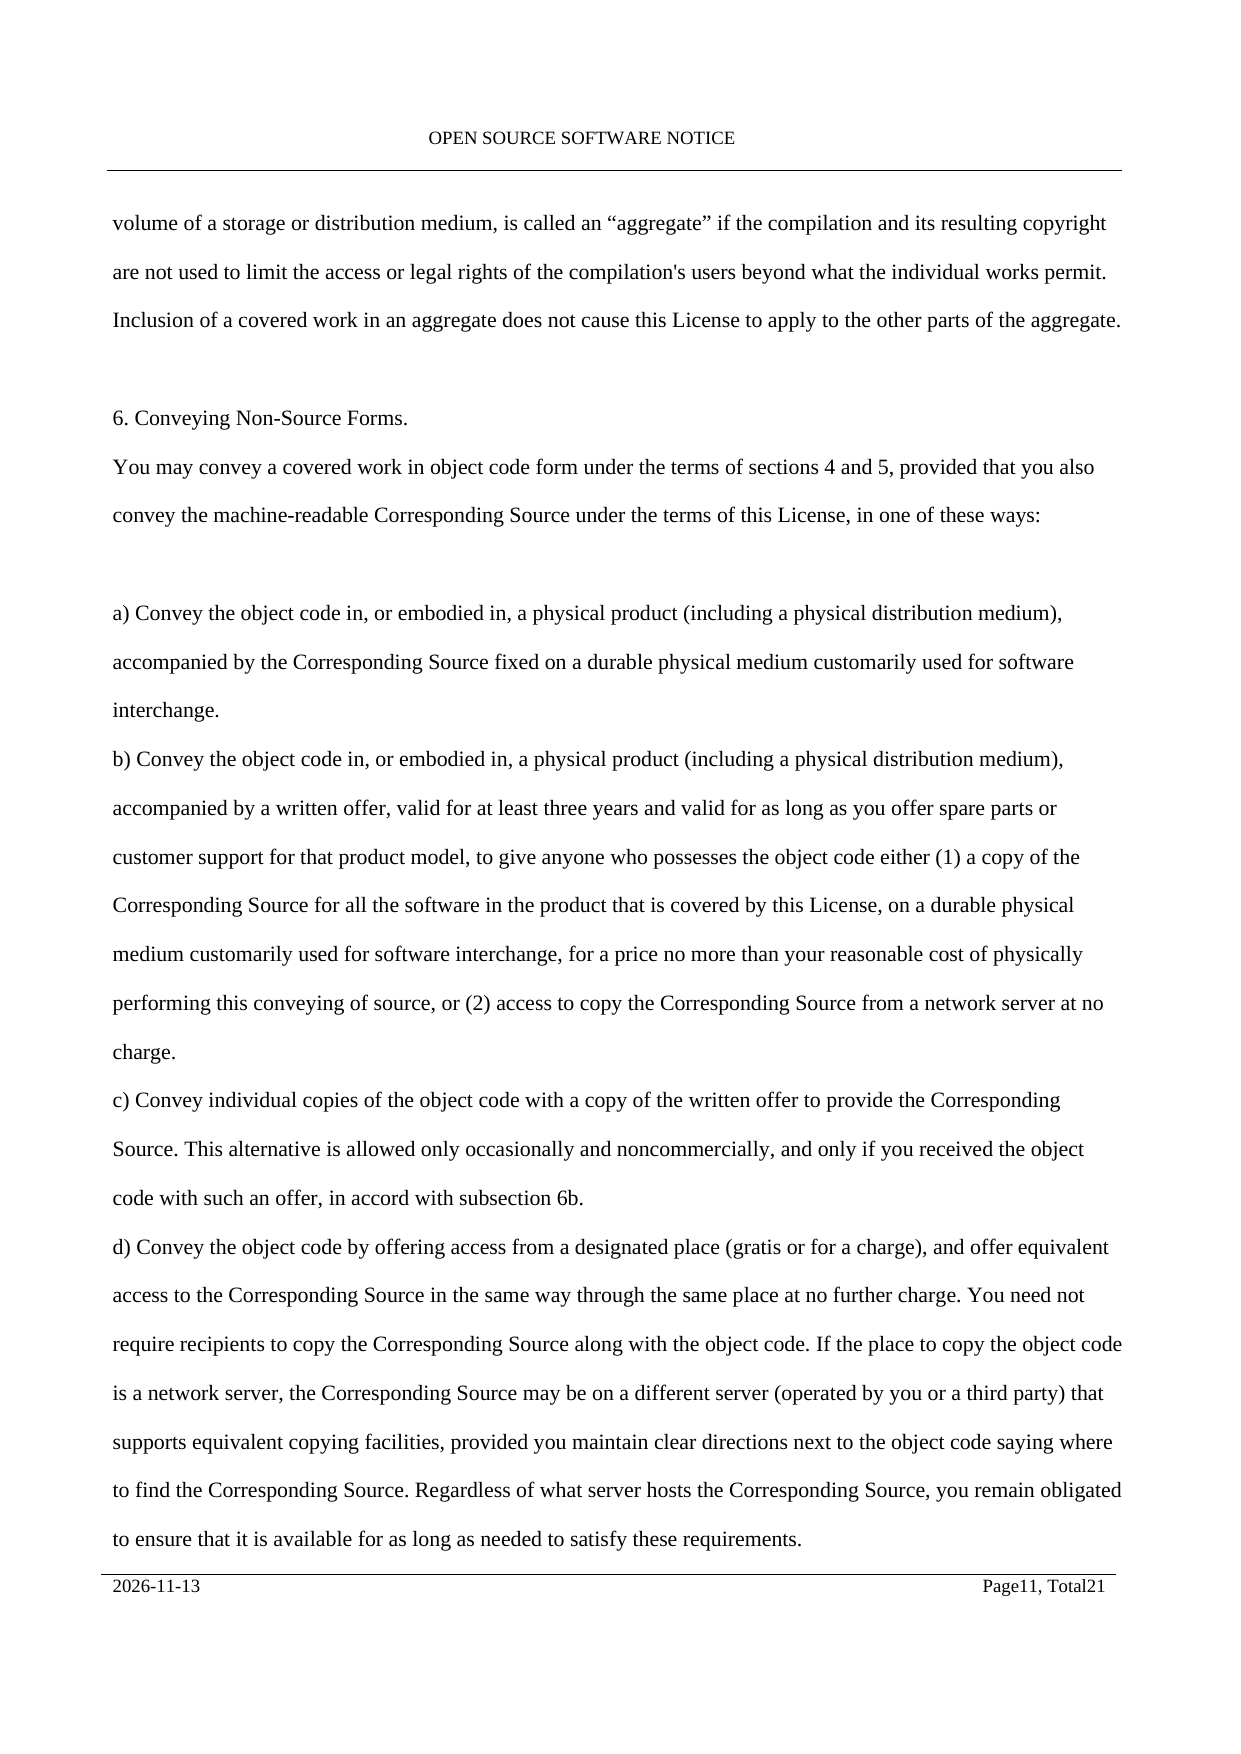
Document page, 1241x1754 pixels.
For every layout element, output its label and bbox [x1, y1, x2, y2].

text [112, 206, 1128, 1555]
